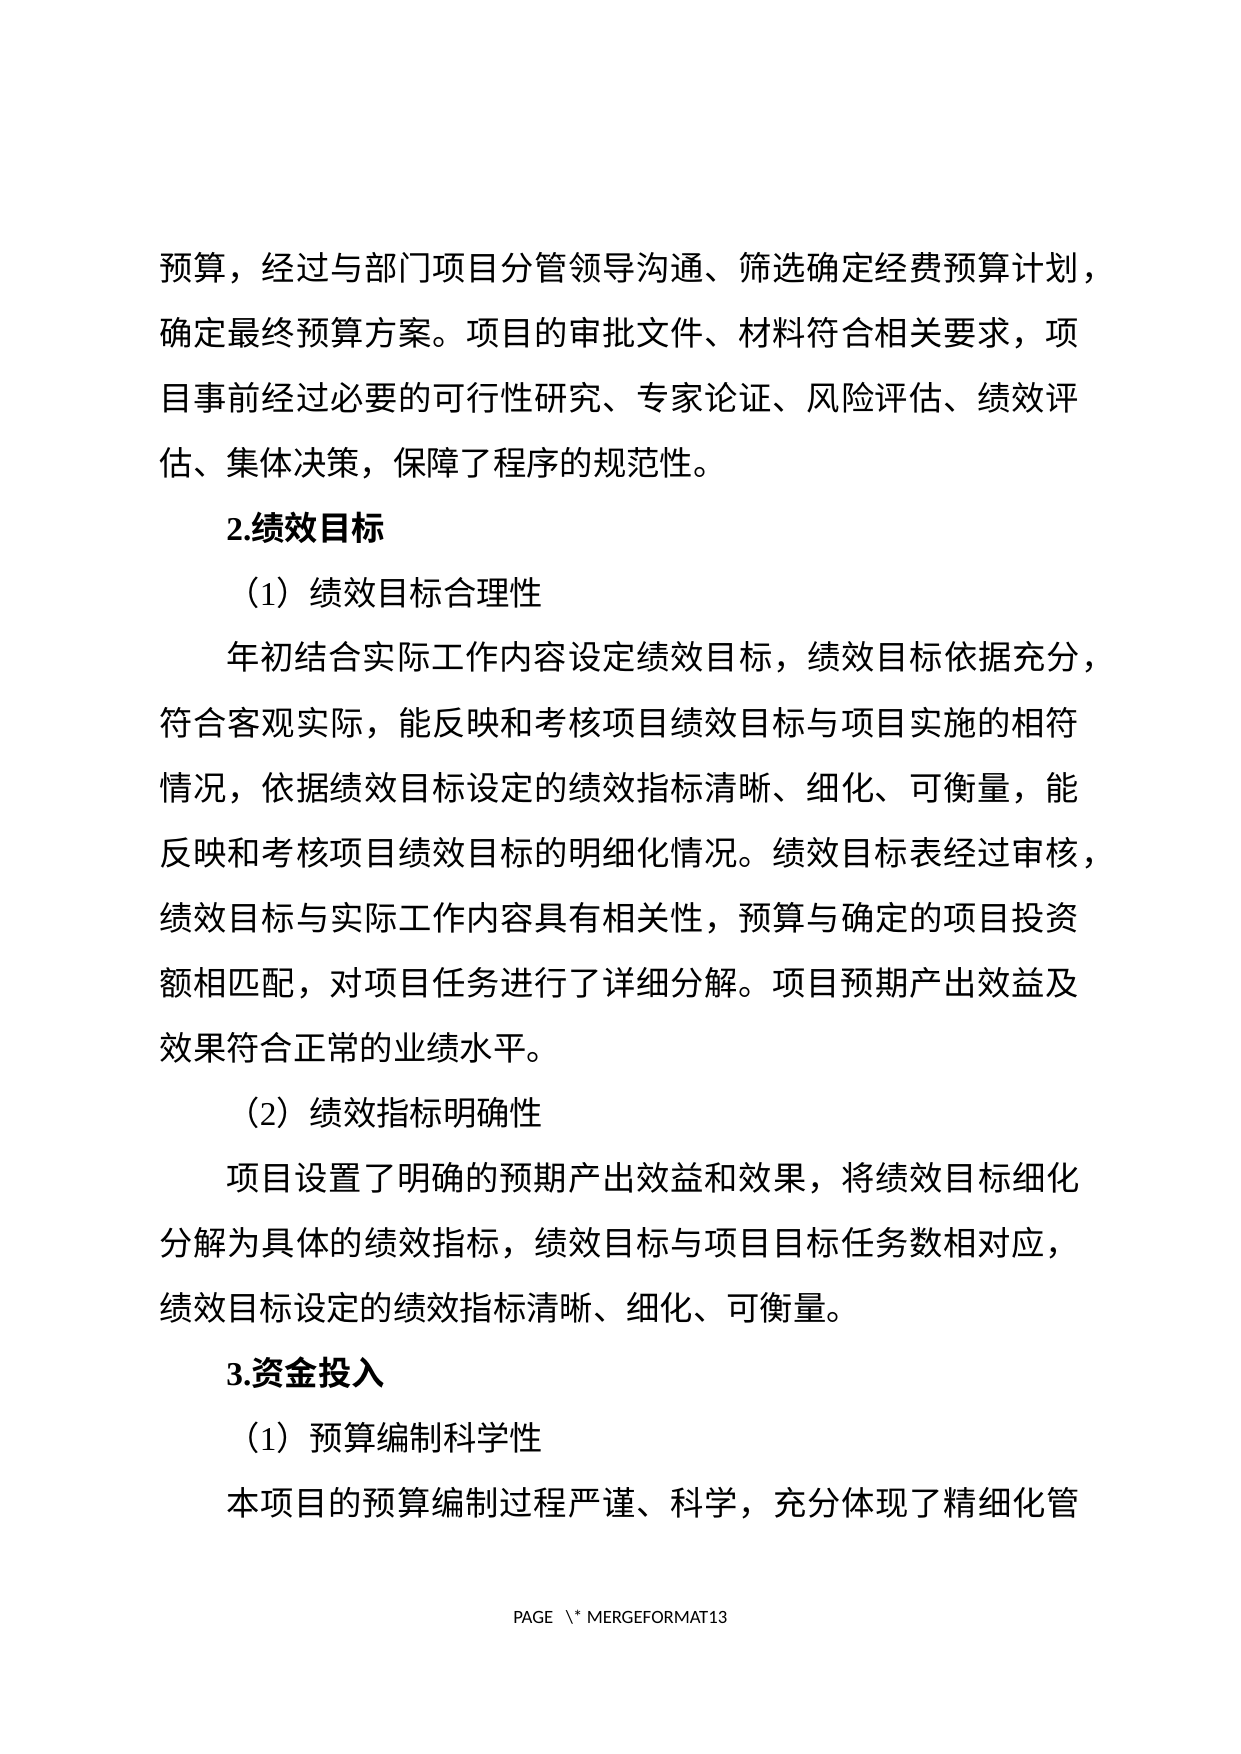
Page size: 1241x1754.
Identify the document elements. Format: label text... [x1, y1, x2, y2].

text 2.绩效目标 [159, 493, 1081, 558]
text （1）绩效目标合理性 [159, 558, 1081, 623]
text 项目设置了明确的预期产出效益和效果，将绩效目标细化分解为具体的绩效指标，绩效目标与项目目标任务数相对应，绩效目标设定的绩效指标清晰、细化、可衡量。 [159, 1143, 1081, 1338]
text 3.资金投入 [159, 1338, 1081, 1403]
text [159, 233, 1081, 493]
text 年初结合实际工作内容设定绩效目标，绩效目标依据充分，符合客观实际，能反映和考核项目绩效目标与项目实施的相符情况，依据绩效目标设定的绩效指标清晰、细化、可衡量，能反映和考核项目绩效目标的明细化情况。绩效目标表经过审核，绩效目标与实际工作内容具有相关性，预算与确定的项目投资额相匹配，对项目任务进行了详细分解。项目预期产出效益及效果符合正常的业绩水平。 [159, 623, 1081, 1078]
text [159, 1468, 1081, 1533]
text （2）绩效指标明确性 [159, 1078, 1081, 1143]
text （1）预算编制科学性 [159, 1403, 1081, 1468]
